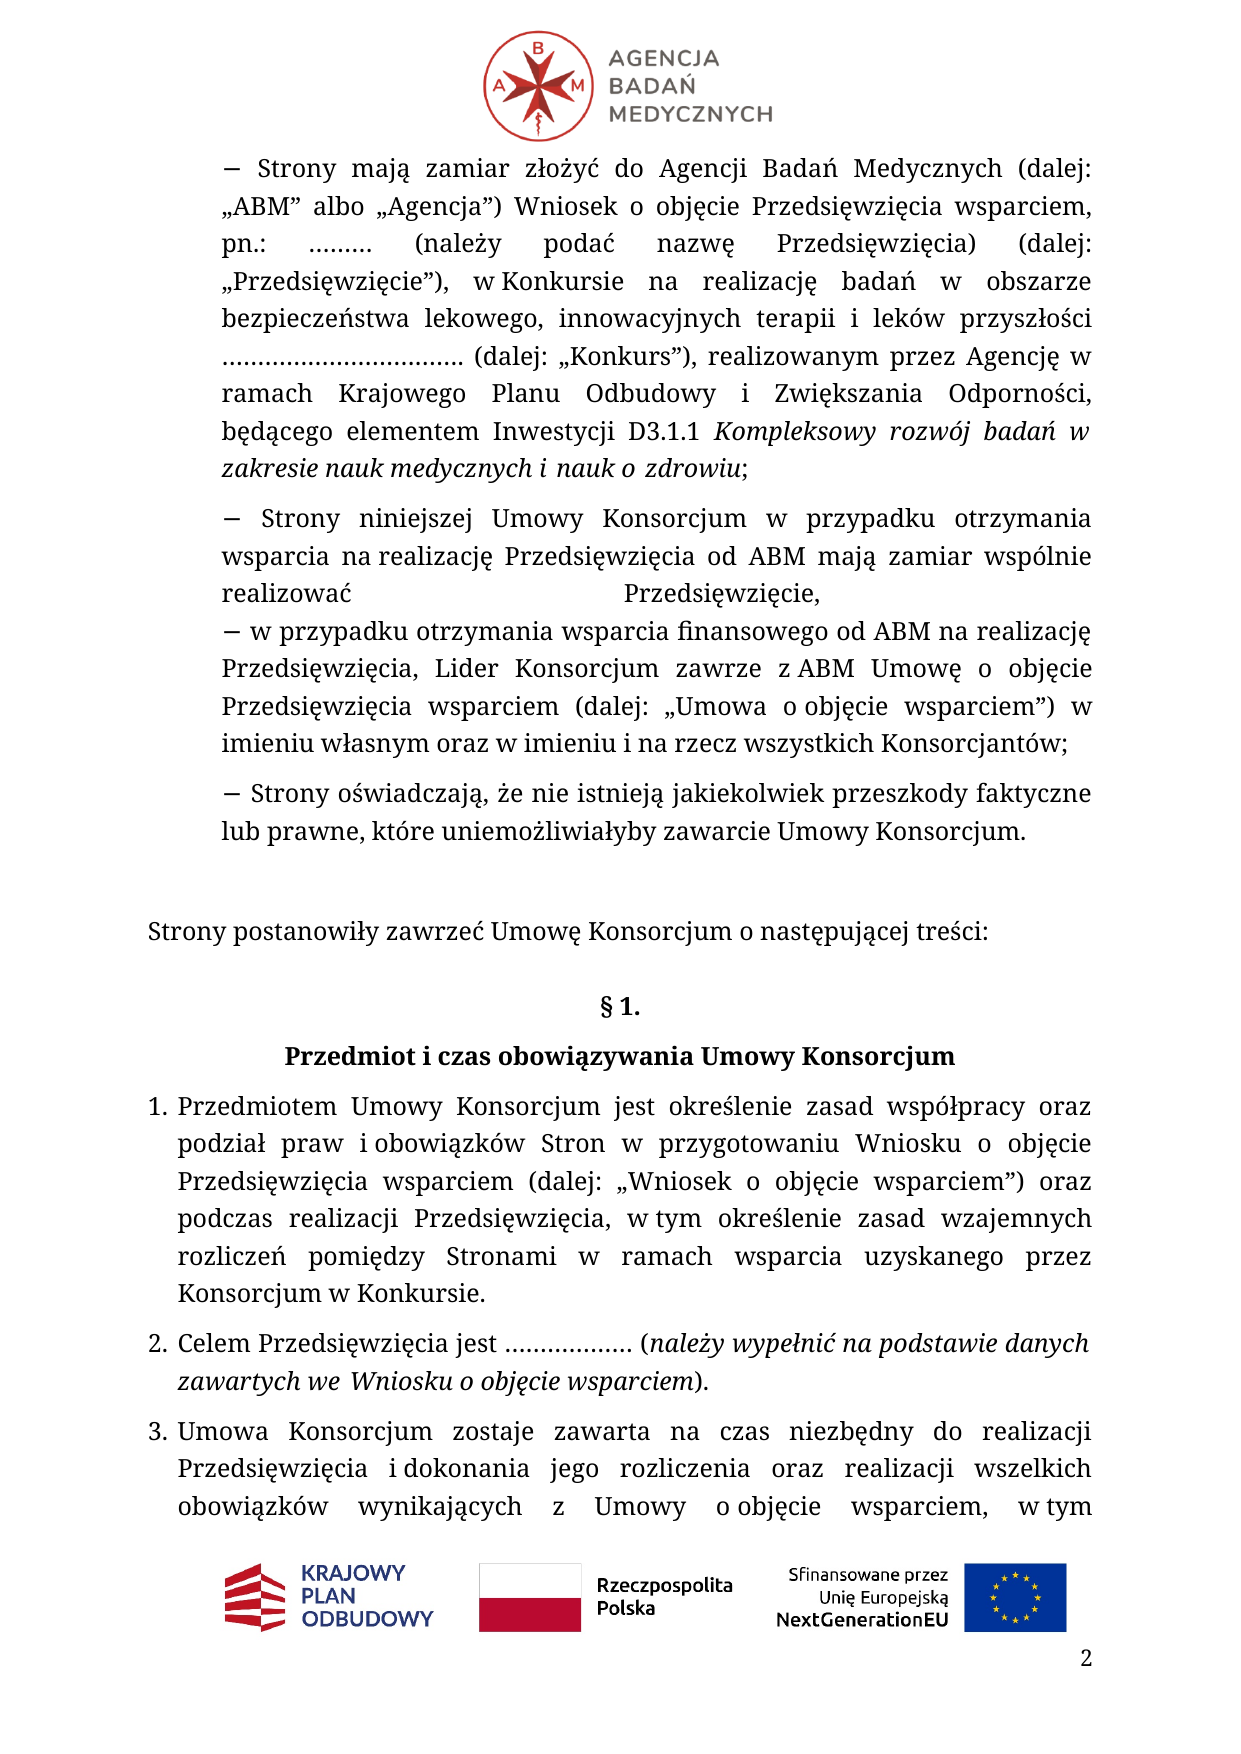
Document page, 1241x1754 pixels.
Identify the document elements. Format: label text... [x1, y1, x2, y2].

subtitle § 1. [148, 985, 1093, 1023]
picture [202, 1540, 1089, 1655]
text − Strony mają zamiar złożyć do Agencji Badań Medycznych (dalej: „ABM” albo „Agencja”) Wniosek o objęcie Przedsięwzięcia wsparciem, pn.: ……… (należy podać nazwę Przedsięwzięcia) (dalej: „Przedsięwzięcie”), w Konkursie na realizację badań w obszarze bezpieczeństwa lekowego, innowacyjnych terapii i leków przyszłości ……………………………. (dalej: „Konkurs”), realizowanym przez Agencję w ramach Krajowego Planu Odbudowy i Zwiększania Odporności, będącego elementem Inwestycji D3.1.1 Kompleksowy rozwój badań w zakresie nauk medycznych i nauk o zdrowiu; [221, 148, 1093, 485]
text Strony postanowiły zawrzeć Umowę Konsorcjum o następującej treści: [148, 910, 1093, 948]
picture [471, 18, 781, 148]
list Celem Przedsięwzięcia jest ……………… (należy wypełnić na podstawie danych zawartych we Wniosku o objęcie wsparciem). [148, 1323, 1093, 1398]
subtitle Przedmiot i czas obowiązywania Umowy Konsorcjum [148, 1035, 1093, 1073]
text − Strony oświadczają, że nie istnieją jakiekolwiek przeszkody faktyczne lub prawne, które uniemożliwiałyby zawarcie Umowy Konsorcjum. [221, 773, 1093, 848]
text − Strony niniejszej Umowy Konsorcjum w przypadku otrzymania wsparcia na realizację Przedsięwzięcia od ABM mają zamiar wspólnie realizować Przedsięwzięcie, − w przypadku otrzymania wsparcia finansowego od ABM na realizację Przedsięwzięcia, Lider Konsorcjum zawrze z ABM Umowę o objęcie Przedsięwzięcia wsparciem (dalej: „Umowa o objęcie wsparciem”) w imieniu własnym oraz w imieniu i na rzecz wszystkich Konsorcjantów; [221, 498, 1093, 760]
list Przedmiotem Umowy Konsorcjum jest określenie zasad współpracy oraz podział praw i obowiązków Stron w przygotowaniu Wniosku o objęcie Przedsięwzięcia wsparciem (dalej: „Wniosek o objęcie wsparciem”) oraz podczas realizacji Przedsięwzięcia, w tym określenie zasad wzajemnych rozliczeń pomiędzy Stronami w ramach wsparcia uzyskanego przez Konsorcjum w Konkursie. [148, 1085, 1093, 1310]
